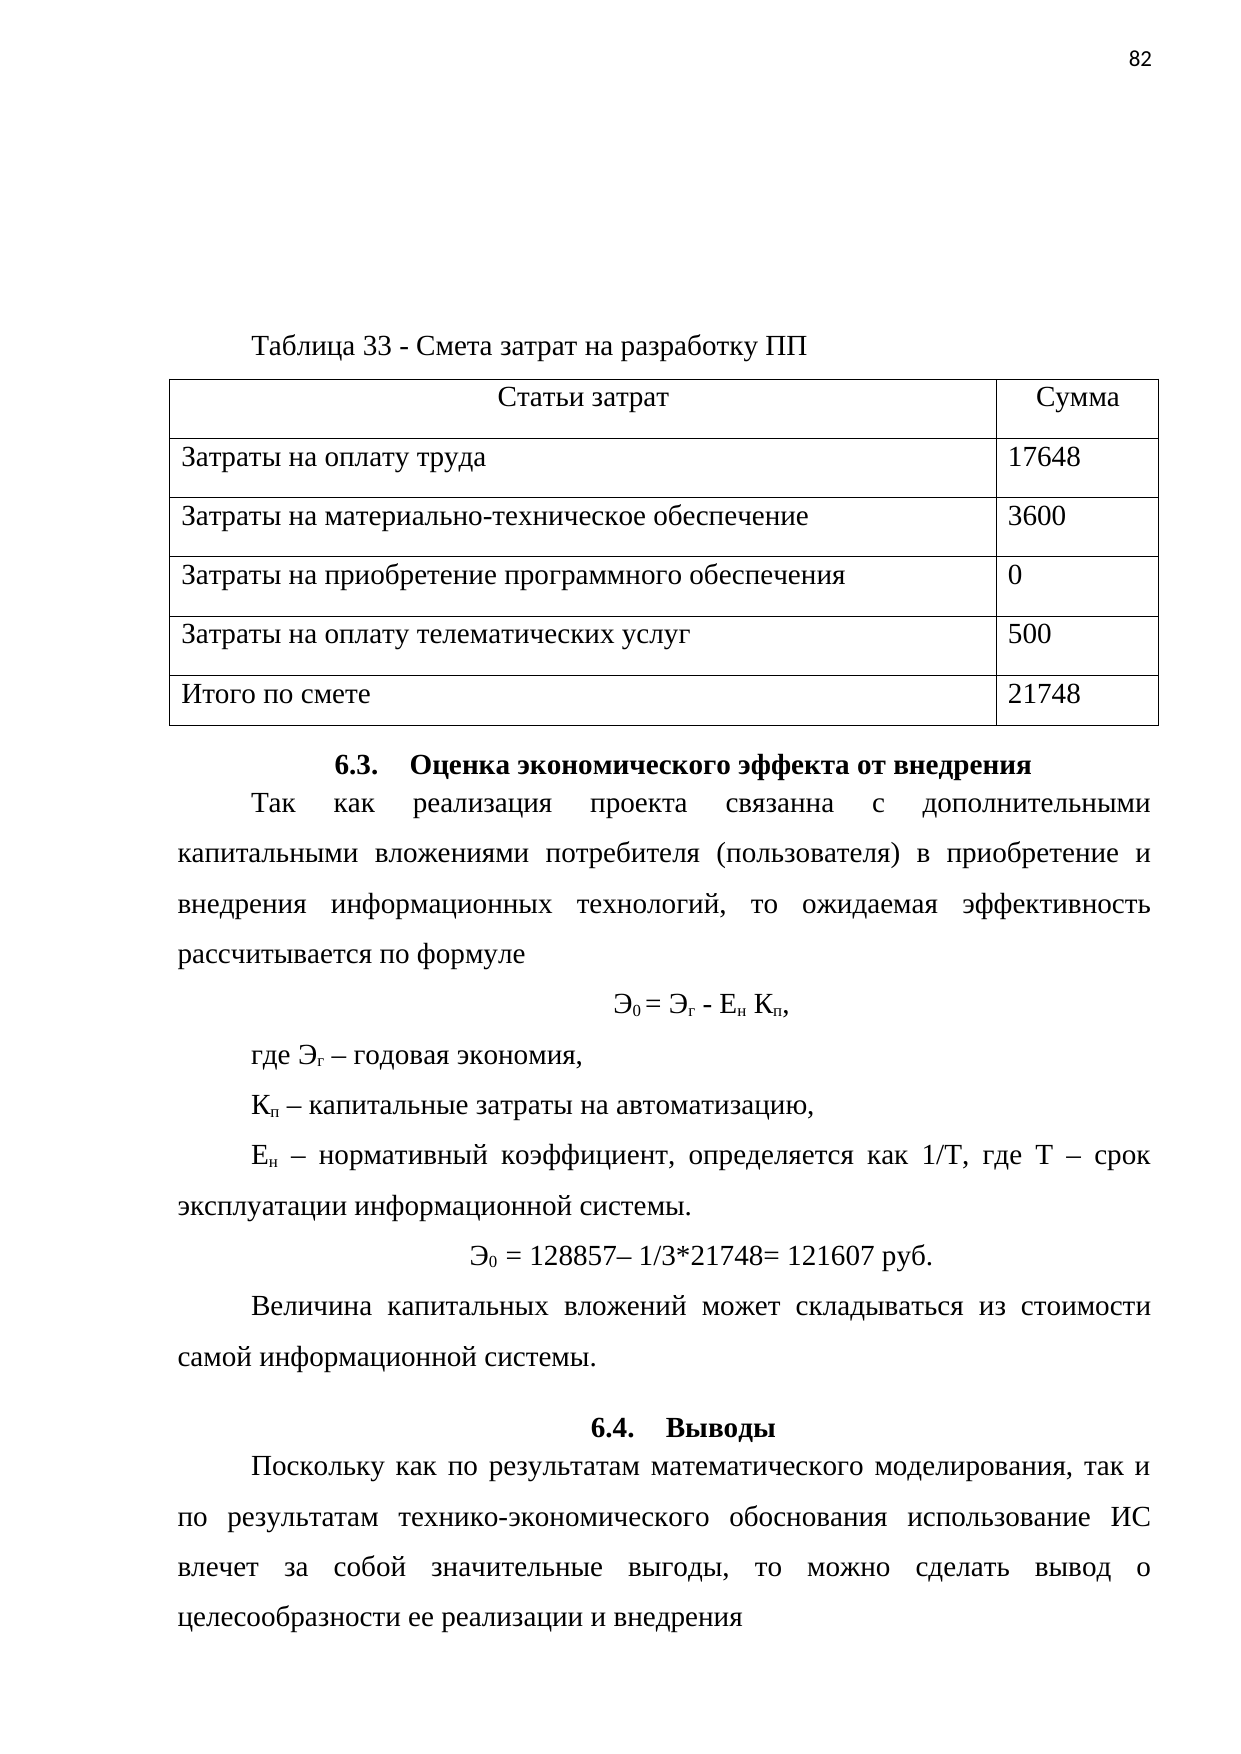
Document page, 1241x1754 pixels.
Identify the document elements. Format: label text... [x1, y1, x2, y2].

text Таблица 33 - Смета затрат на разработку ПП [177, 328, 1152, 362]
text Величина капитальных вложений может складываться из стоимости самой информационной системы. [177, 1288, 1152, 1372]
table_cell Затраты на материально-техническое обеспечение [170, 498, 996, 556]
text Э0 = Эг - Ен Кп, [177, 987, 1152, 1020]
text Так как реализация проекта связанна с дополнительными капитальными вложениями потребителя (пользователя) в приобретение и внедрения информационных технологий, то ожидаемая эффективность рассчитывается по формуле [177, 785, 1152, 970]
table_cell 3600 [997, 498, 1158, 556]
table_cell 21748 [997, 676, 1158, 725]
table_cell Затраты на оплату телематических услуг [170, 617, 996, 675]
text Кп – капитальные затраты на автоматизацию, [177, 1087, 1152, 1121]
table_cell Затраты на оплату труда [170, 439, 996, 497]
table_cell Затраты на приобретение программного обеспечения [170, 557, 996, 616]
text где Эг – годовая экономия, [177, 1037, 1152, 1070]
text Э0 = 128857– 1/3*21748= 121607 руб. [177, 1238, 1152, 1272]
list Выводы [215, 1410, 1152, 1443]
table_cell 17648 [997, 439, 1158, 497]
list Оценка экономического эффекта от внедрения [215, 747, 1152, 780]
text Ен – нормативный коэффициент, определяется как 1/Т, где Т – срок эксплуатации информационной системы. [177, 1137, 1152, 1221]
table_header Статьи затрат [170, 380, 996, 438]
text Поскольку как по результатам математического моделирования, так и по результатам технико-экономического обоснования использование ИС влечет за собой значительные выгоды, то можно сделать вывод о целесообразности ее реализации и внедрения [177, 1448, 1152, 1633]
table_header Сумма [997, 380, 1158, 438]
table_cell 500 [997, 617, 1158, 675]
table_cell Итого по смете [170, 676, 996, 725]
table_cell 0 [997, 557, 1158, 616]
